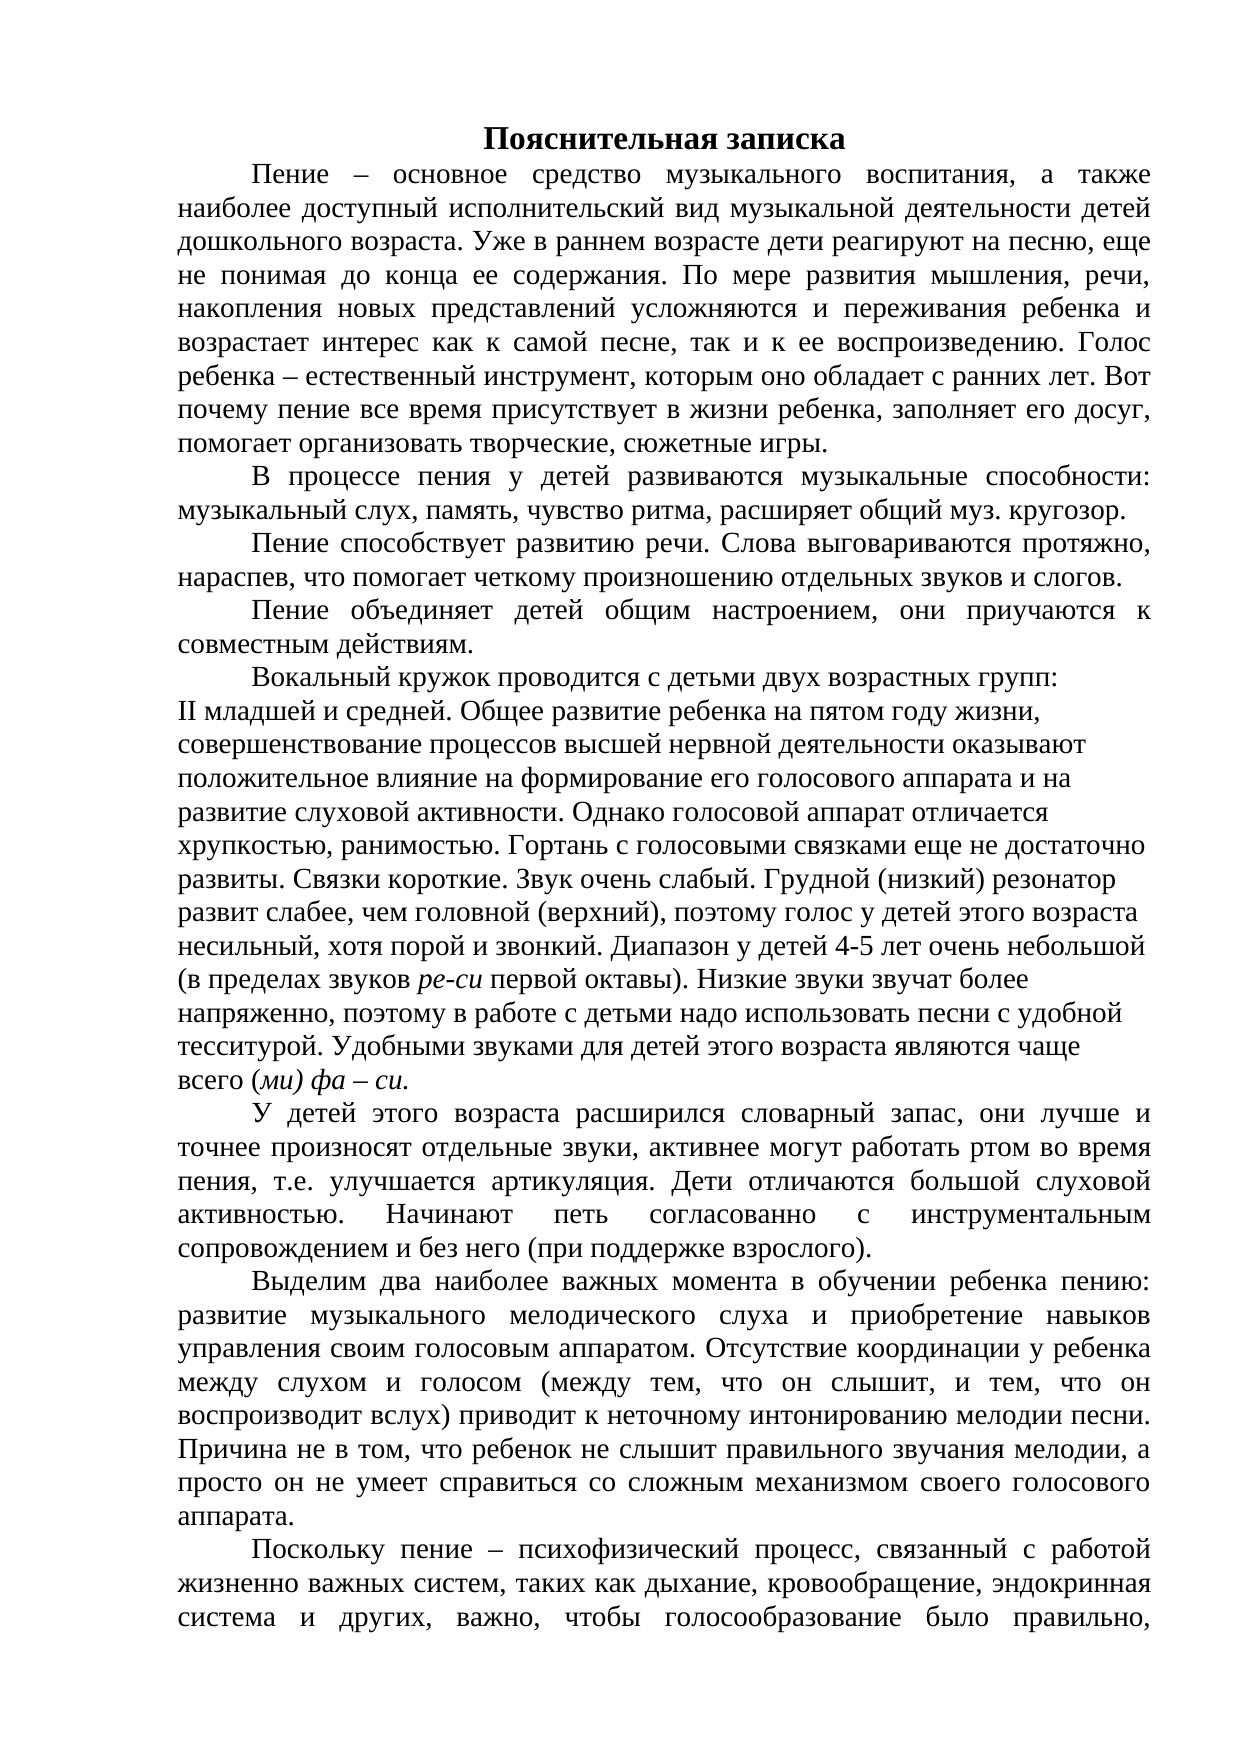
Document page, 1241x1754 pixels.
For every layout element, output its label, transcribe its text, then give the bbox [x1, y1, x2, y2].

text Пение способствует развитию речи. Слова выговариваются протяжно, нараспев, что помогает четкому произношению отдельных звуков и слогов. [177, 525, 1152, 592]
text Пение – основное средство музыкального воспитания, а также наиболее доступный исполнительский вид музыкальной деятельности детей дошкольного возраста. Уже в раннем возрасте дети реагируют на песню, еще не понимая до конца ее содержания. По мере развития мышления, речи, накопления новых представлений усложняются и переживания ребенка и возрастает интерес как к самой песне, так и к ее воспроизведению. Голос ребенка – естественный инструмент, которым оно обладает с ранних лет. Вот почему пение все время присутствует в жизни ребенка, заполняет его досуг, помогает организовать творческие, сюжетные игры. [177, 156, 1152, 458]
text II младшей и средней. Общее развитие ребенка на пятом году жизни, совершенствование процессов высшей нервной деятельности оказывают положительное влияние на формирование его голосового аппарата и на развитие слуховой активности. Однако голосовой аппарат отличается хрупкостью, ранимостью. Гортань с голосовыми связками еще не достаточно развиты. Связки короткие. Звук очень слабый. Грудной (низкий) резонатор развит слабее, чем головной (верхний), поэтому голос у детей этого возраста несильный, хотя порой и звонкий. Диапазон у детей 4-5 лет очень небольшой (в пределах звуков ре-си первой октавы). Низкие звуки звучат более напряженно, поэтому в работе с детьми надо использовать песни с удобной тесситурой. Удобными звуками для детей этого возраста являются чаще всего (ми) фа – си. [177, 693, 1152, 1096]
text Вокальный кружок проводится с детьми двух возрастных групп: [177, 659, 1152, 693]
text Пение объединяет детей общим настроением, они приучаются к совместным действиям. [177, 592, 1152, 659]
text В процессе пения у детей развиваются музыкальные способности: музыкальный слух, память, чувство ритма, расширяет общий муз. кругозор. [177, 458, 1152, 525]
text Пояснительная записка [177, 118, 1152, 156]
text У детей этого возраста расширился словарный запас, они лучше и точнее произносят отдельные звуки, активнее могут работать ртом во время пения, т.е. улучшается артикуляция. Дети отличаются большой слуховой активностью. Начинают петь согласованно с инструментальным сопровождением и без него (при поддержке взрослого). [177, 1096, 1152, 1263]
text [177, 1532, 1152, 1632]
text Выделим два наиболее важных момента в обучении ребенка пению: развитие музыкального мелодического слуха и приобретение навыков управления своим голосовым аппаратом. Отсутствие координации у ребенка между слухом и голосом (между тем, что он слышит, и тем, что он воспроизводит вслух) приводит к неточному интонированию мелодии песни. Причина не в том, что ребенок не слышит правильного звучания мелодии, а просто он не умеет справиться со сложным механизмом своего голосового аппарата. [177, 1263, 1152, 1532]
